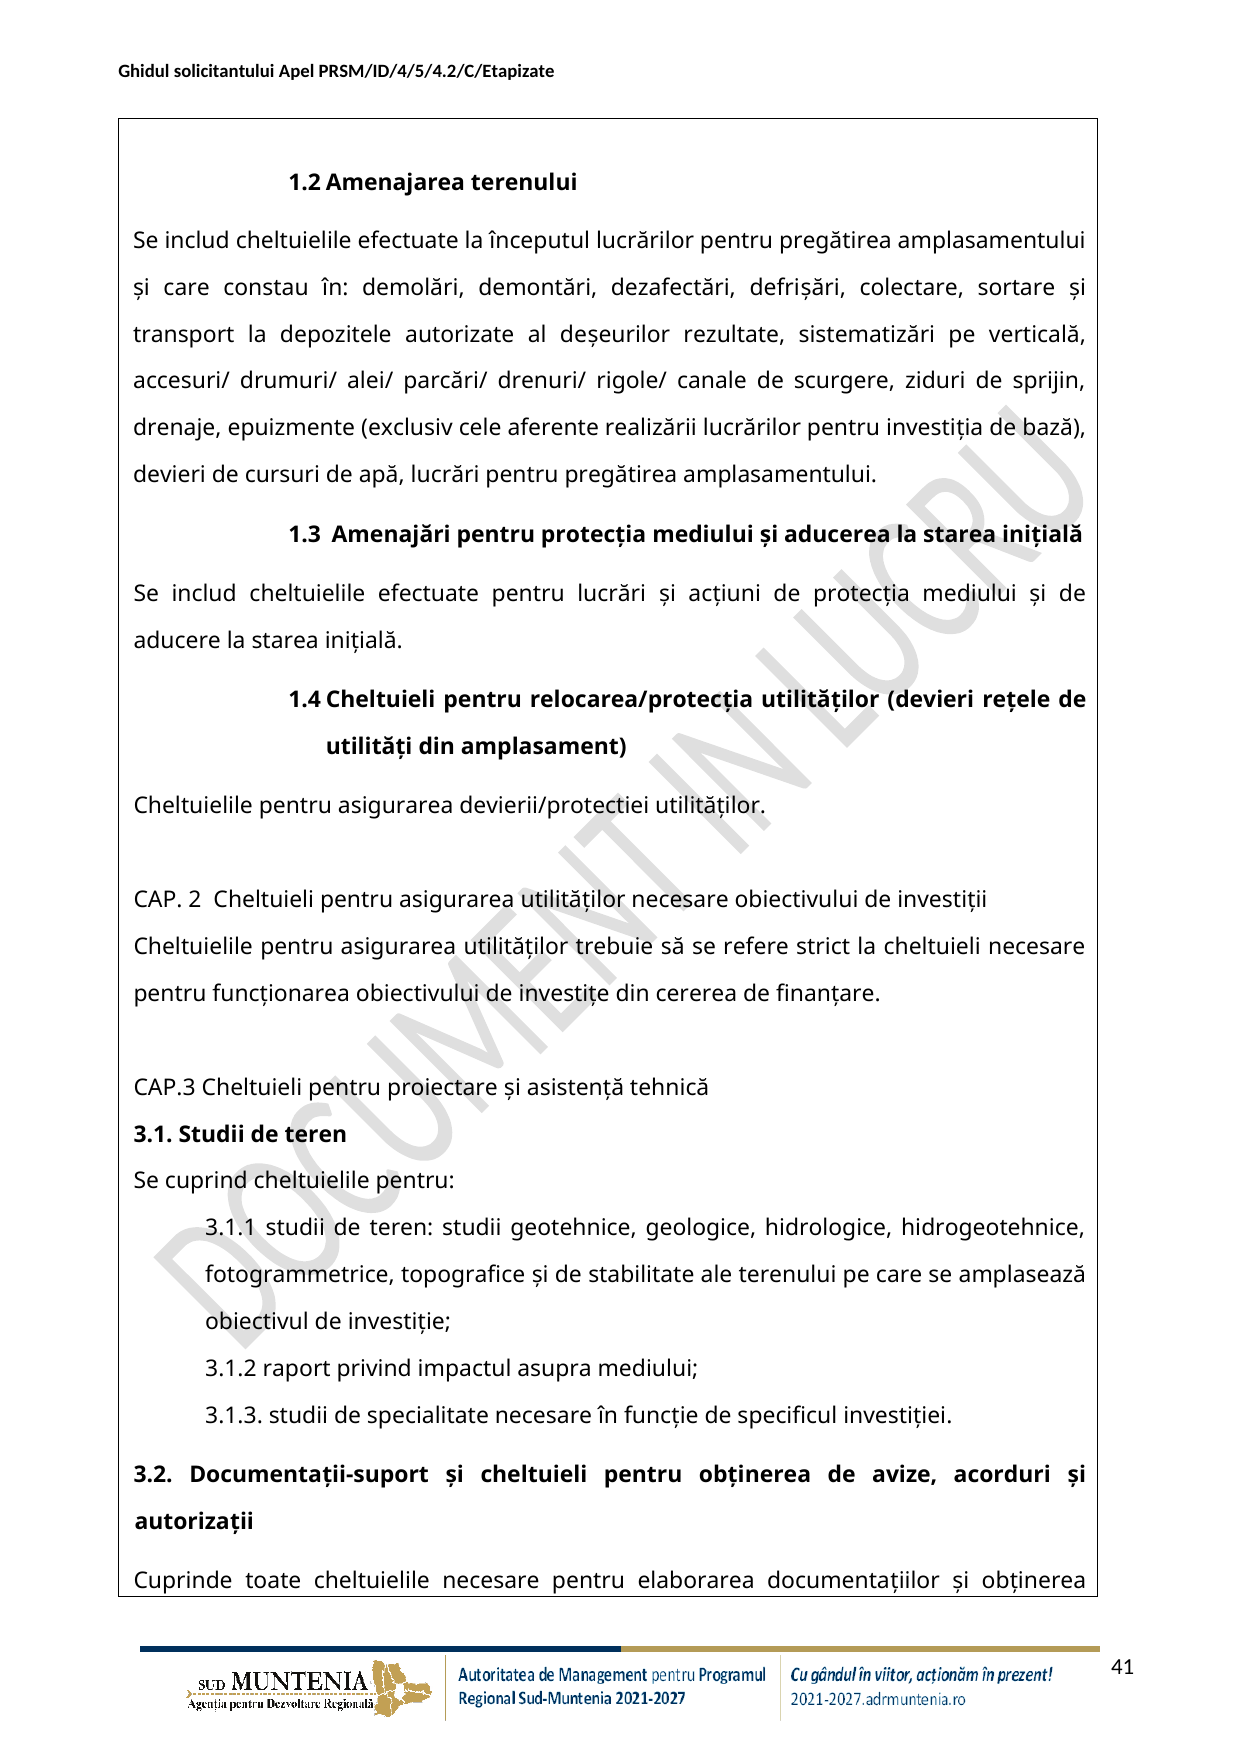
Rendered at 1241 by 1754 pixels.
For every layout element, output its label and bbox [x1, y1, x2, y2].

picture [140, 1646, 1100, 1721]
table_header [119, 119, 1097, 1596]
